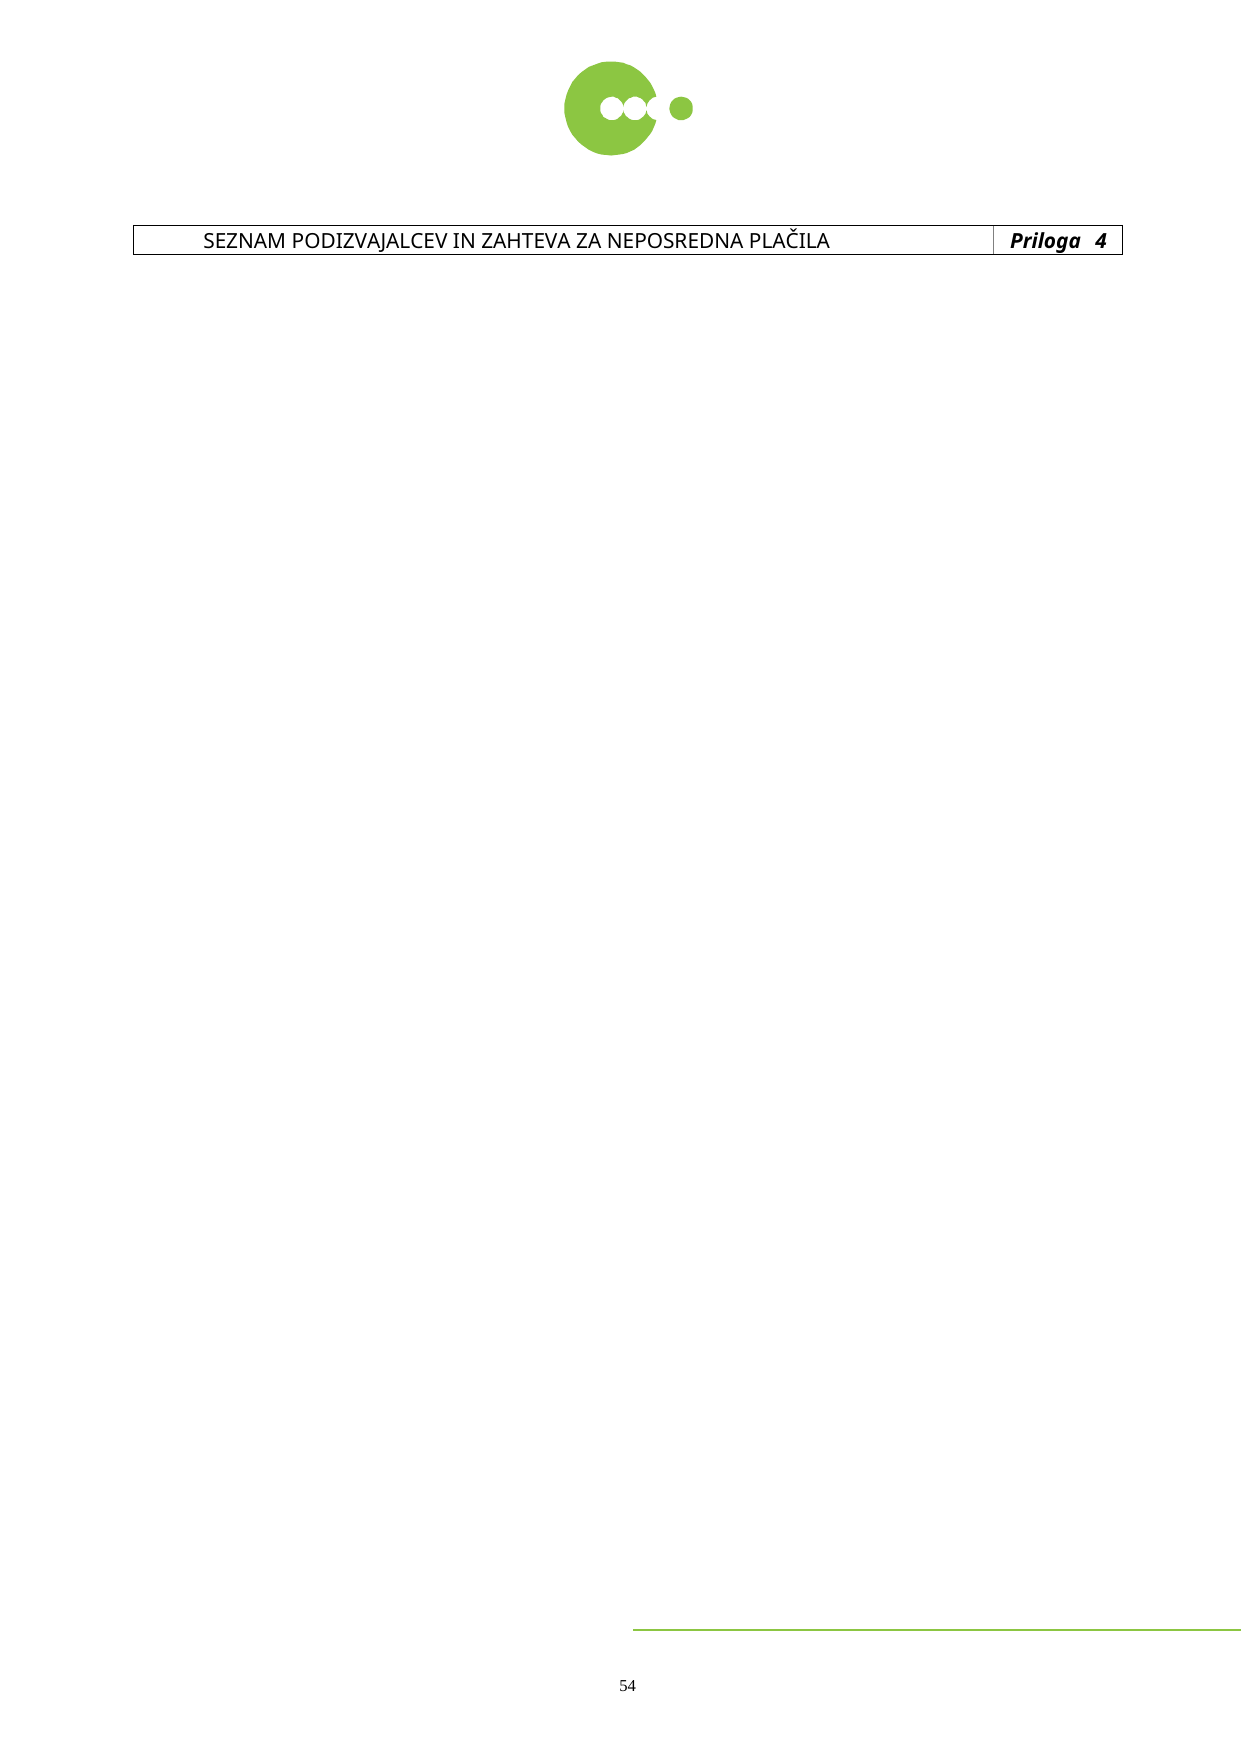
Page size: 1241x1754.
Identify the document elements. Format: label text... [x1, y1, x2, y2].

table_header 4 [1088, 226, 1122, 254]
table_header [134, 226, 196, 254]
table_header Priloga [994, 226, 1088, 254]
table_header SEZNAM PODIZVAJALCEV IN ZAHTEVA ZA NEPOSREDNA PLAČILA [196, 226, 993, 254]
